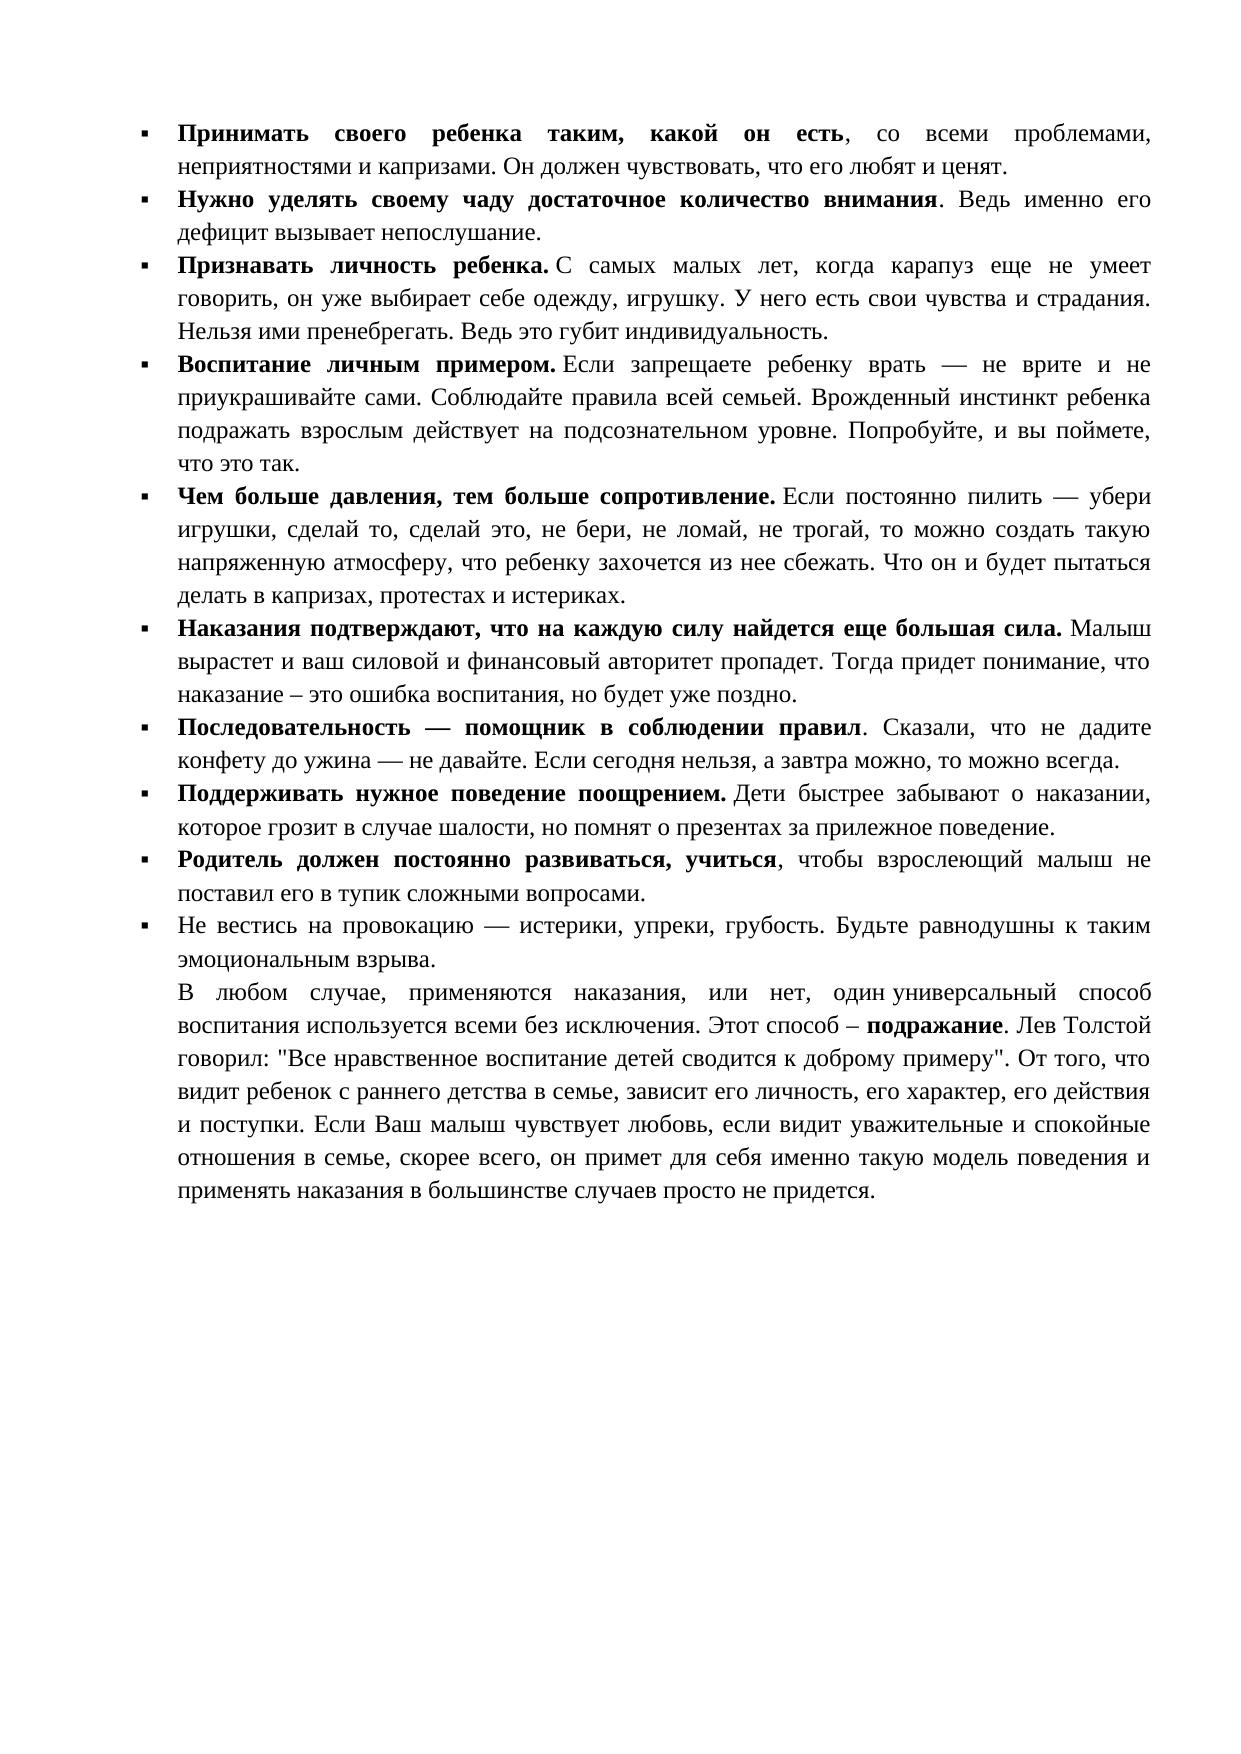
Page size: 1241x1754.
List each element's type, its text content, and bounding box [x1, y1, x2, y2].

list Родитель должен постоянно развиваться, учиться, чтобы взрослеющий малыш не поставил его в тупик сложными вопросами. [140, 844, 1152, 906]
list Нужно уделять своему чаду достаточное количество внимания. Ведь именно его дефицит вызывает непослушание. [140, 184, 1152, 246]
list Принимать своего ребенка таким, какой он есть, со всеми проблемами, неприятностями и капризами. Он должен чувствовать, что его любят и ценят. [140, 118, 1152, 180]
list Воспитание личным примером. Если запрещаете ребенку врать — не врите и не приукрашивайте сами. Соблюдайте правила всей семьей. Врожденный инстинкт ребенка подражать взрослым действует на подсознательном уровне. Попробуйте, и вы поймете, что это так. [140, 349, 1152, 477]
list Признавать личность ребенка. С самых малых лет, когда карапуз еще не умеет говорить, он уже выбирает себе одежду, игрушку. У него есть свои чувства и страдания. Нельзя ими пренебрегать. Ведь это губит индивидуальность. [140, 250, 1152, 345]
text В любом случае, применяются наказания, или нет, один универсальный способ воспитания используется всеми без исключения. Этот способ – подражание. Лев Толстой говорил: "Все нравственное воспитание детей сводится к доброму примеру". От того, что видит ребенок с раннего детства в семье, зависит его личность, его характер, его действия и поступки. Если Ваш малыш чувствует любовь, если видит уважительные и спокойные отношения в семье, скорее всего, он примет для себя именно такую модель поведения и применять наказания в большинстве случаев просто не придется. [177, 977, 1152, 1203]
list Чем больше давления, тем больше сопротивление. Если постоянно пилить — убери игрушки, сделай то, сделай это, не бери, не ломай, не трогай, то можно создать такую напряженную атмосферу, что ребенку захочется из нее сбежать. Что он и будет пытаться делать в капризах, протестах и истериках. [140, 481, 1152, 609]
list Наказания подтверждают, что на каждую силу найдется еще большая сила. Малыш вырастет и ваш силовой и финансовый авторитет пропадет. Тогда придет понимание, что наказание – это ошибка воспитания, но будет уже поздно. [140, 613, 1152, 708]
list Последовательность — помощник в соблюдении правил. Сказали, что не дадите конфету до ужина — не давайте. Если сегодня нельзя, а завтра можно, то можно всегда. [140, 712, 1152, 774]
list Поддерживать нужное поведение поощрением. Дети быстрее забывают о наказании, которое грозит в случае шалости, но помнят о презентах за прилежное поведение. [140, 778, 1152, 840]
list Не вестись на провокацию — истерики, упреки, грубость. Будьте равнодушны к таким эмоциональным взрыва. [140, 911, 1152, 972]
